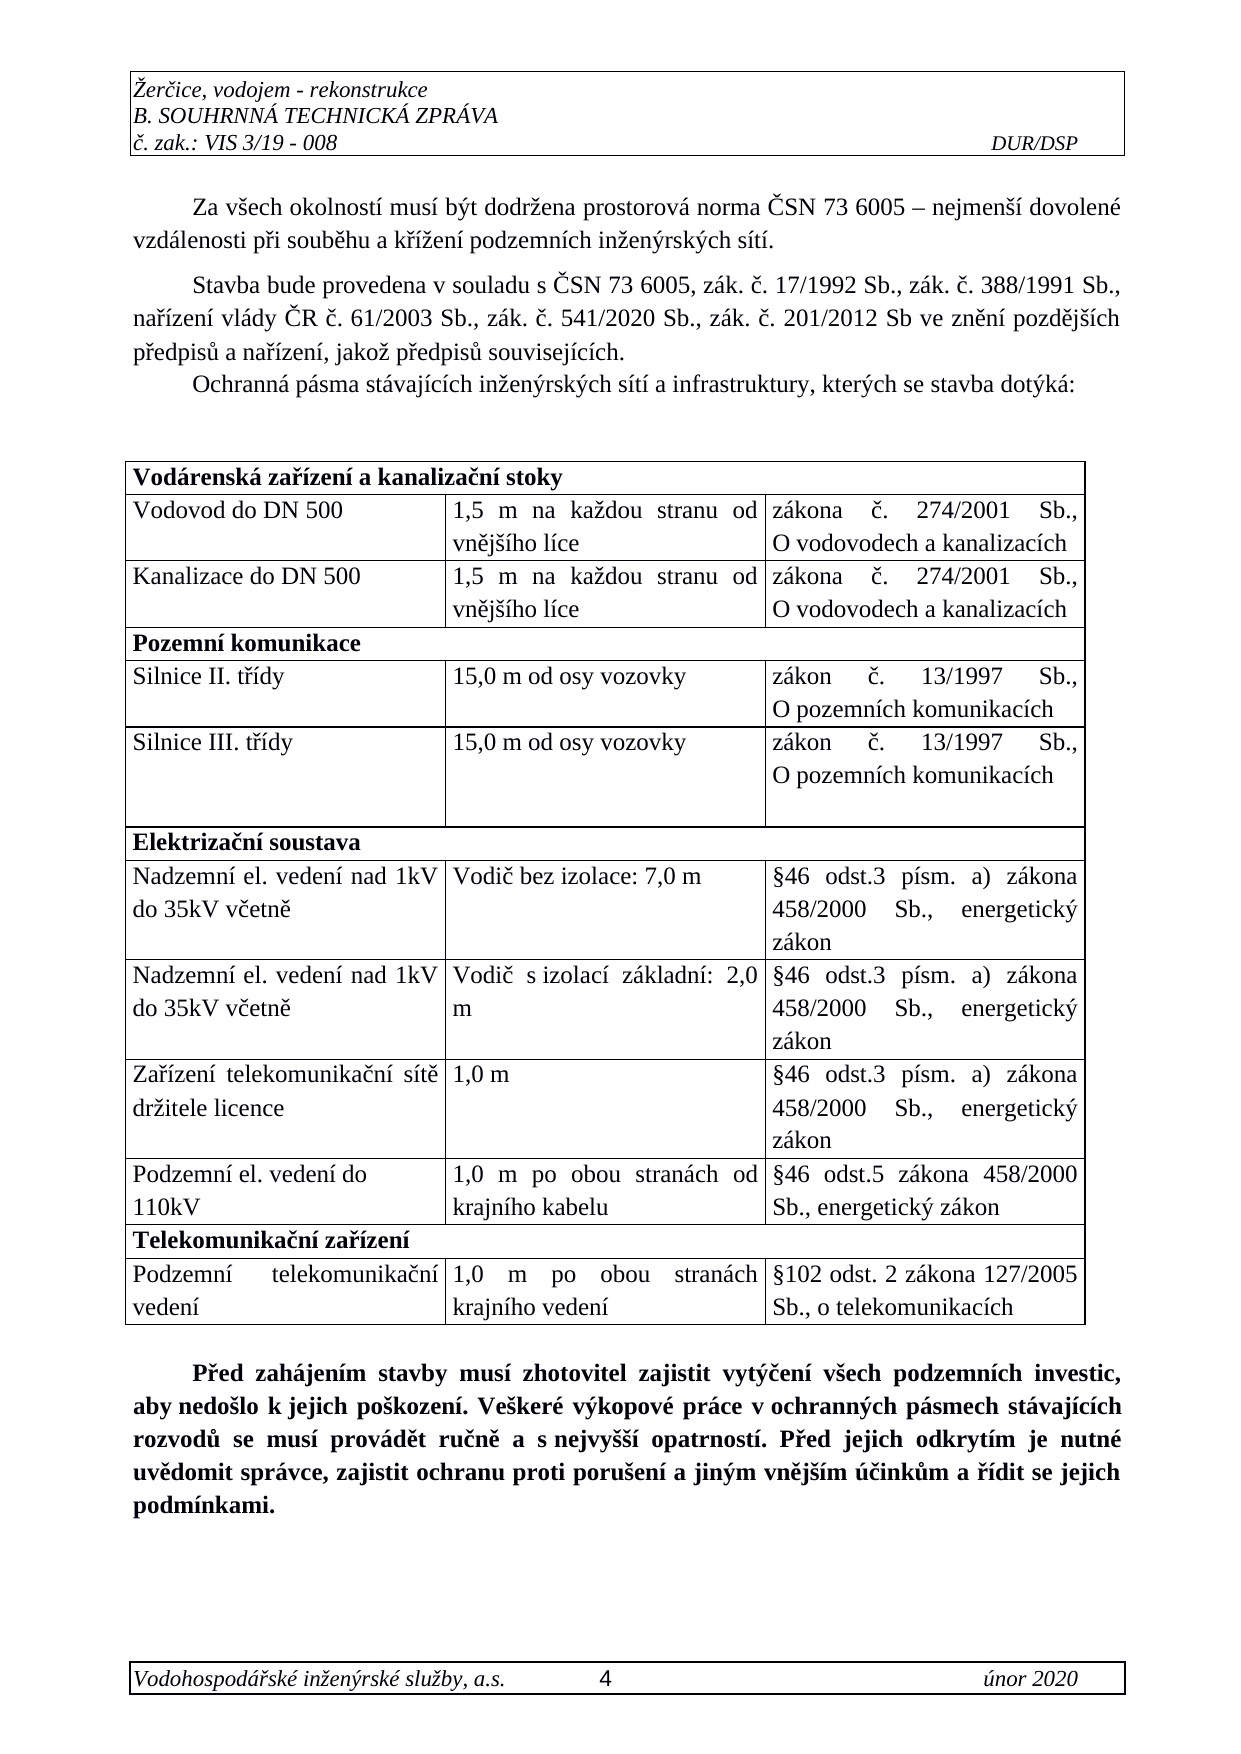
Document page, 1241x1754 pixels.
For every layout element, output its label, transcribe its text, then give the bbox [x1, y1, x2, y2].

table_cell Vodič bez izolace: 7,0 m [446, 861, 765, 959]
table_cell zákon č. 13/1997 Sb., O pozemních komunikacích [766, 728, 1084, 826]
table_cell zákona č. 274/2001 Sb., O vodovodech a kanalizacích [766, 561, 1084, 627]
table_cell §46 odst.5 zákona 458/2000 Sb., energetický zákon [766, 1159, 1084, 1224]
table_cell §46 odst.3 písm. a) zákona 458/2000 Sb., energetický zákon [766, 960, 1084, 1058]
table_cell Vodič s izolací základní: 2,0 m [446, 960, 765, 1058]
table_cell zákon č. 13/1997 Sb., O pozemních komunikacích [766, 661, 1084, 726]
table_cell zákona č. 274/2001 Sb., O vodovodech a kanalizacích [766, 495, 1084, 560]
table_cell Kanalizace do DN 500 [126, 561, 445, 627]
table_cell Silnice II. třídy [126, 661, 445, 726]
text Ochranná pásma stávajících inženýrských sítí a infrastruktury, kterých se stavba dotýká: [133, 369, 1122, 398]
table_header Vodárenská zařízení a kanalizační stoky [126, 462, 1084, 494]
table_cell §46 odst.3 písm. a) zákona 458/2000 Sb., energetický zákon [766, 861, 1084, 959]
table_cell Podzemní telekomunikační vedení [126, 1259, 445, 1324]
text Za všech okolností musí být dodržena prostorová norma ČSN 73 6005 – nejmenší dovolené vzdálenosti při souběhu a křížení podzemních inženýrských sítí. [133, 192, 1122, 254]
table_cell Podzemní el. vedení do 110kV [126, 1159, 445, 1224]
table_cell 1,5 m na každou stranu od vnějšího líce [446, 561, 765, 627]
table_cell Nadzemní el. vedení nad 1kV do 35kV včetně [126, 960, 445, 1058]
table_cell 1,0 m po obou stranách krajního vedení [446, 1259, 765, 1324]
table_cell §46 odst.3 písm. a) zákona 458/2000 Sb., energetický zákon [766, 1060, 1084, 1158]
text Před zahájením stavby musí zhotovitel zajistit vytýčení všech podzemních investic, aby nedošlo k jejich poškození. Veškeré výkopové práce v ochranných pásmech stávajících rozvodů se musí provádět ručně a s nejvyšší opatrností. Před jejich odkrytím je nutné uvědomit správce, zajistit ochranu proti porušení a jiným vnějším účinkům a řídit se jejich podmínkami. [133, 1358, 1122, 1519]
table_cell 1,0 m po obou stranách od krajního kabelu [446, 1159, 765, 1224]
table_cell Zařízení telekomunikační sítě držitele licence [126, 1060, 445, 1158]
table_cell Nadzemní el. vedení nad 1kV do 35kV včetně [126, 861, 445, 959]
table_cell Silnice III. třídy [126, 728, 445, 826]
table_cell §102 odst. 2 zákona 127/2005 Sb., o telekomunikacích [766, 1259, 1084, 1324]
table_cell Pozemní komunikace [126, 628, 1084, 660]
table_cell 1,0 m [446, 1060, 765, 1158]
table_cell Elektrizační soustava [126, 828, 1084, 860]
table_cell Telekomunikační zařízení [126, 1225, 1084, 1258]
table_cell Vodovod do DN 500 [126, 495, 445, 560]
table_cell 15,0 m od osy vozovky [446, 661, 765, 726]
table_cell 15,0 m od osy vozovky [446, 728, 765, 826]
text Stavba bude provedena v souladu s ČSN 73 6005, zák. č. 17/1992 Sb., zák. č. 388/1991 Sb., nařízení vlády ČR č. 61/2003 Sb., zák. č. 541/2020 Sb., zák. č. 201/2012 Sb ve znění pozdějších předpisů a nařízení, jakož předpisů souvisejících. [133, 271, 1122, 365]
table_cell 1,5 m na každou stranu od vnějšího líce [446, 495, 765, 560]
